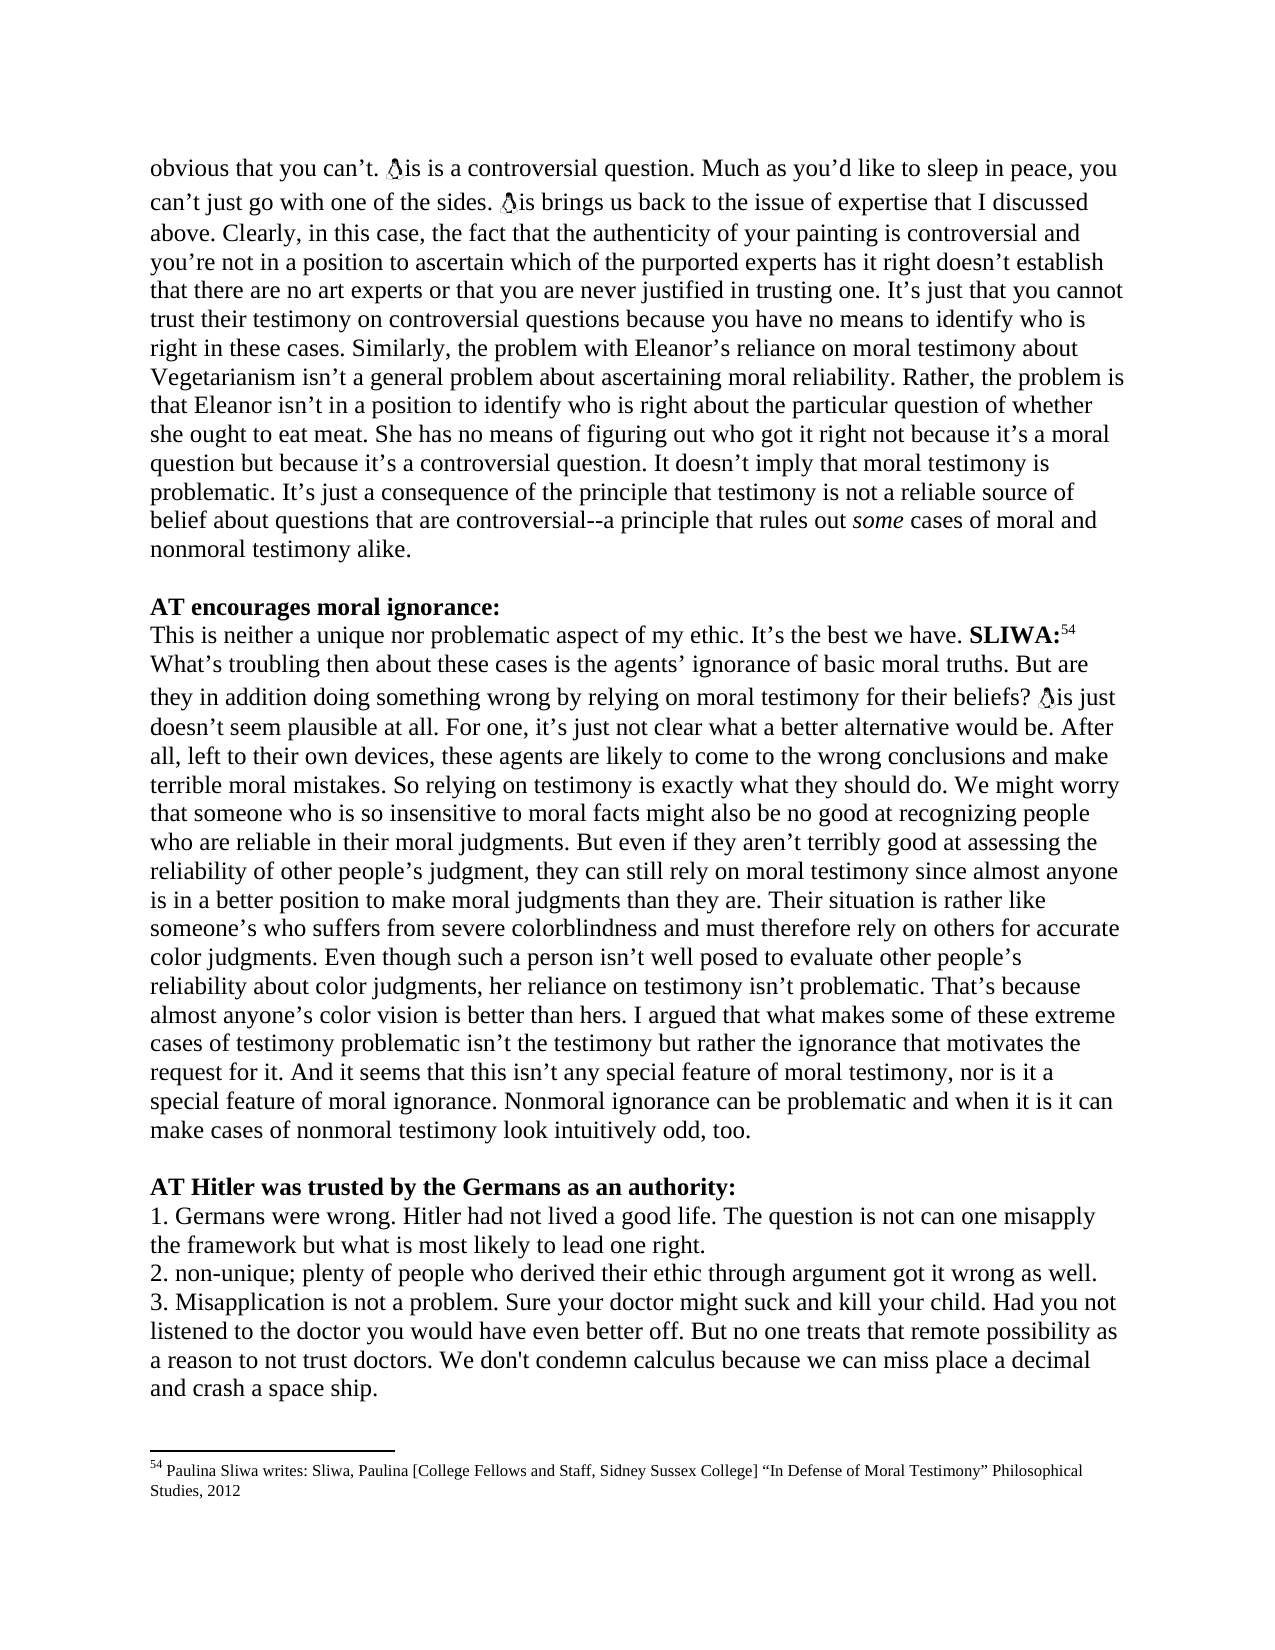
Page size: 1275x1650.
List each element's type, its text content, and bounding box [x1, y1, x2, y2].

text 1. Germans were wrong. Hitler had not lived a good life. The question is not can one misapply the framework but what is most likely to lead one right. [150, 1201, 1125, 1258]
text This is neither a unique nor problematic aspect of my ethic. It’s the best we have. SLIWA: [150, 621, 1125, 649]
text AT encourages moral ignorance: [150, 592, 1125, 621]
text What’s troubling then about these cases is the agents’ ignorance of basic moral truths. But are they in addition doing something wrong by relying on moral testimony for their beliefs? is just doesn’t seem plausible at all. For one, it’s just not clear what a better alternative would be. After all, left to their own devices, these agents are likely to come to the wrong conclusions and make terrible moral mistakes. So relying on testimony is exactly what they should do. We might worry that someone who is so insensitive to moral facts might also be no good at recognizing people who are reliable in their moral judgments. But even if they aren’t terribly good at assessing the reliability of other people’s judgment, they can still rely on moral testimony since almost anyone is in a better position to make moral judgments than they are. Their situation is rather like someone’s who suffers from severe colorblindness and must therefore rely on others for accurate color judgments. Even though such a person isn’t well posed to evaluate other people’s reliability about color judgments, her reliance on testimony isn’t problematic. That’s because almost anyone’s color vision is better than hers. I argued that what makes some of these extreme cases of testimony problematic isn’t the testimony but rather the ignorance that motivates the request for it. And it seems that this isn’t any special feature of moral testimony, nor is it a special feature of moral ignorance. Nonmoral ignorance can be problematic and when it is it can make cases of nonmoral testimony look intuitively odd, too. [150, 649, 1125, 1143]
text 2. non-unique; plenty of people who derived their ethic through argument got it wrong as well. [150, 1258, 1125, 1287]
text AT Hitler was trusted by the Germans as an authority: [150, 1172, 1125, 1201]
text 3. Misapplication is not a problem. Sure your doctor might suck and kill your child. Had you not listened to the doctor you would have even better off. But no one treats that remote possibility as a reason to not trust doctors. We don't condemn calculus because we can miss place a decimal and crash a space ship. [150, 1287, 1125, 1402]
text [150, 150, 1125, 563]
